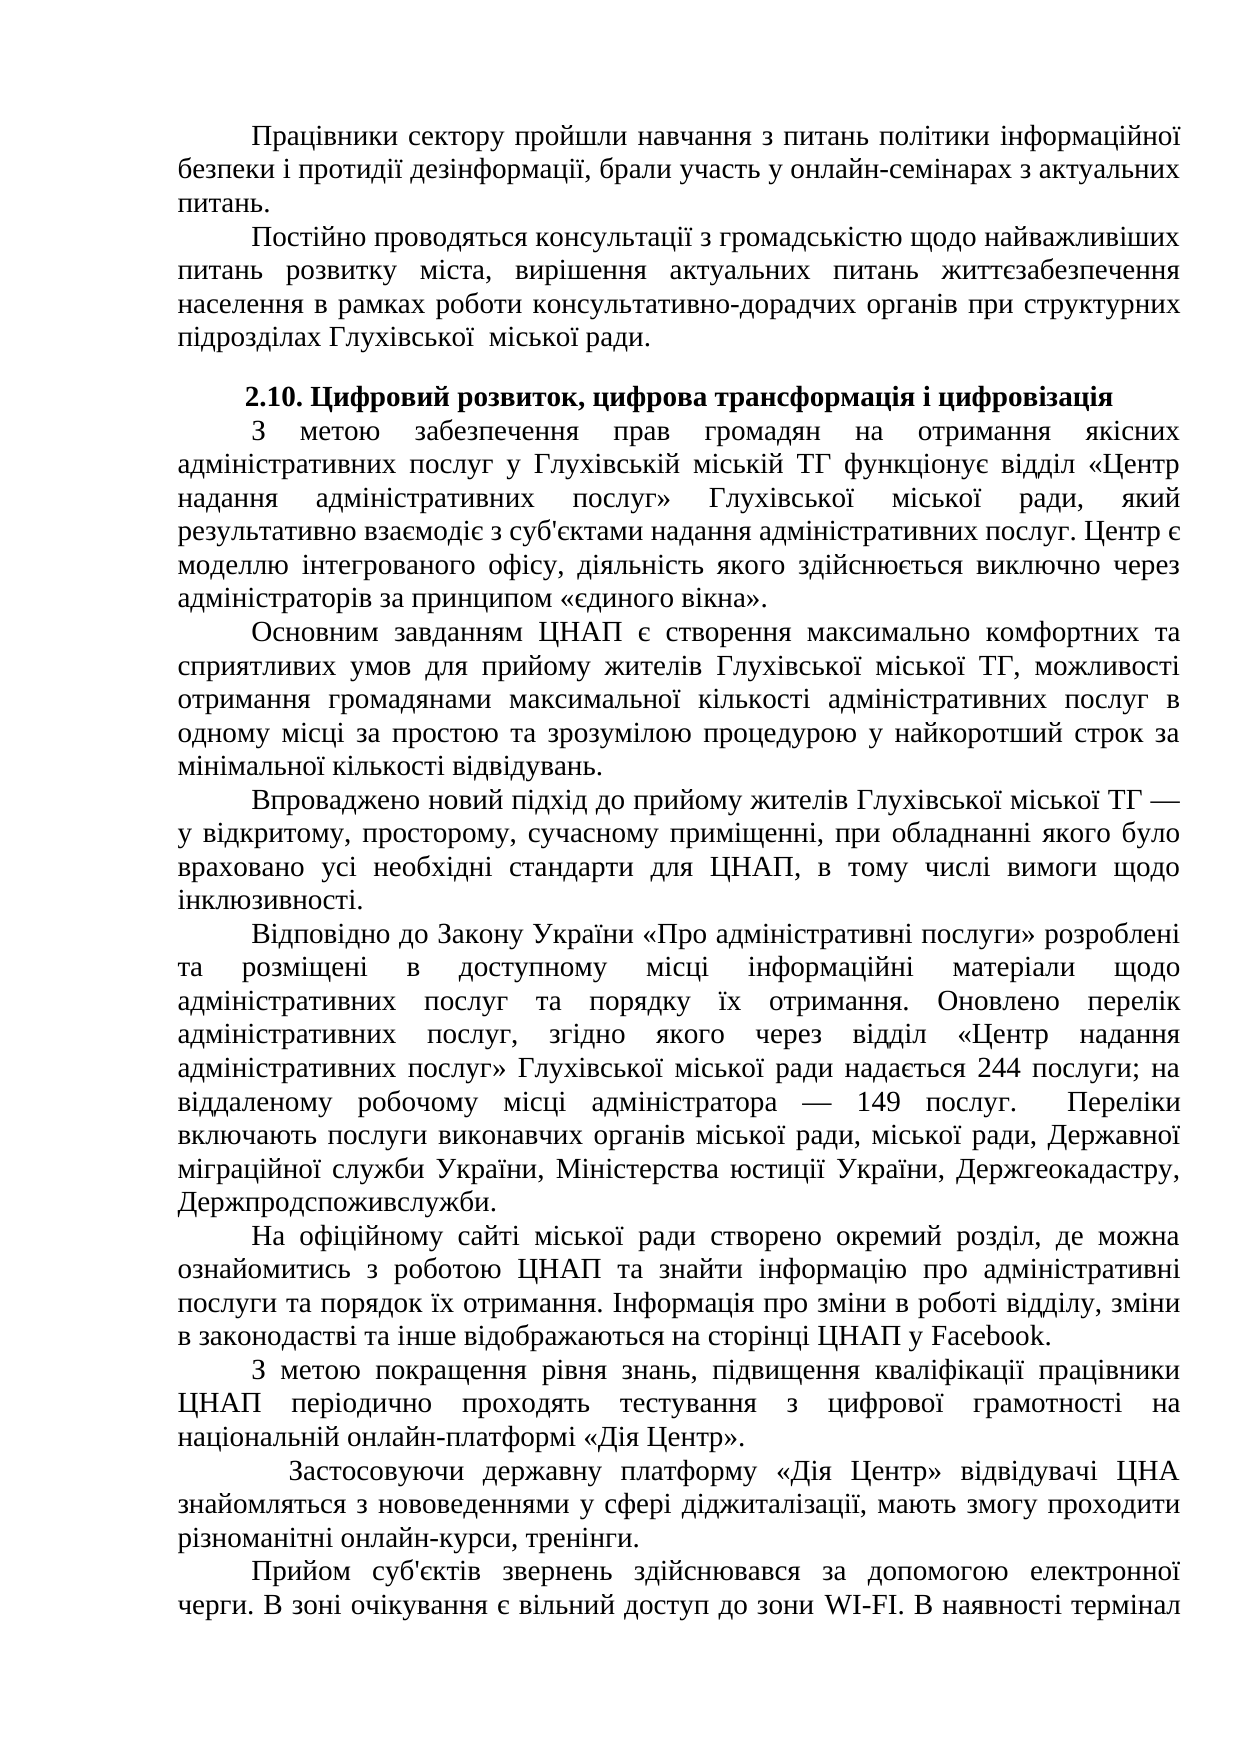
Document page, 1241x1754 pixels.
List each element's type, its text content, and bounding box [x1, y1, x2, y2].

text Застосовуючи державну платформу «Дія Центр» відвідувачі ЦНА знайомляться з нововеденнями у сфері діджиталізації, мають змогу проходити різноманітні онлайн-курси, тренінги. [177, 1453, 1181, 1553]
text Впроваджено новий підхід до прийому жителів Глухівської міської ТГ — у відкритому, просторому, сучасному приміщенні, при обладнанні якого було враховано усі необхідні стандарти для ЦНАП, в тому числі вимоги щодо інклюзивності. [177, 782, 1181, 916]
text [177, 1553, 1181, 1620]
text Основним завданням ЦНАП є створення максимально комфортних та сприятливих умов для прийому жителів Глухівської міської ТГ, можливості отримання громадянами максимальної кількості адміністративних послуг в одному місці за простою та зрозумілою процедурою у найкоротший строк за мінімальної кількості відвідувань. [177, 614, 1181, 782]
text З метою забезпечення прав громадян на отримання якісних адміністративних послуг у Глухівській міській ТГ функціонує відділ «Центр надання адміністративних послуг» Глухівської міської ради, який результативно взаємодіє з суб'єктами надання адміністративних послуг. Центр є моделлю інтегрованого офісу, діяльність якого здійснюється виключно через адміністраторів за принципом «єдиного вікна». [177, 413, 1181, 614]
text 2.10. Цифровий розвиток, цифрова трансформація і цифровізація [177, 379, 1181, 413]
text Відповідно до Закону України «Про адміністративні послуги» розроблені та розміщені в доступному місці інформаційні матеріали щодо адміністративних послуг та порядку їх отримання. Оновлено перелік адміністративних послуг, згідно якого через відділ «Центр надання адміністративних послуг» Глухівської міської ради надається 244 послуги; на віддаленому робочому місці адміністратора — 149 послуг. Переліки включають послуги виконавчих органів міської ради, міської ради, Державної міграційної служби України, Міністерства юстиції України, Держгеокадастру, Держпродспоживслужби. [177, 916, 1181, 1218]
text На офіційному сайті міської ради створено окремий розділ, де можна ознайомитись з роботою ЦНАП та знайти інформацію про адміністративні послуги та порядок їх отримання. Інформація про зміни в роботі відділу, зміни в законодастві та інше відображаються на сторінці ЦНАП у Facebook. [177, 1218, 1181, 1352]
text З метою покращення рівня знань, підвищення кваліфікації працівники ЦНАП періодично проходять тестування з цифрової грамотності на національній онлайн-платформі «Дія Центр». [177, 1352, 1181, 1453]
text Постійно проводяться консультації з громадськістю щодо найважливіших питань розвитку міста, вирішення актуальних питань життєзабезпечення населення в рамках роботи консультативно-дорадчих органів при структурних підрозділах Глухівської міської ради. [177, 219, 1181, 353]
text Працівники сектору пройшли навчання з питань політики інформаційної безпеки і протидії дезінформації, брали участь у онлайн-семінарах з актуальних питань. [177, 118, 1181, 219]
